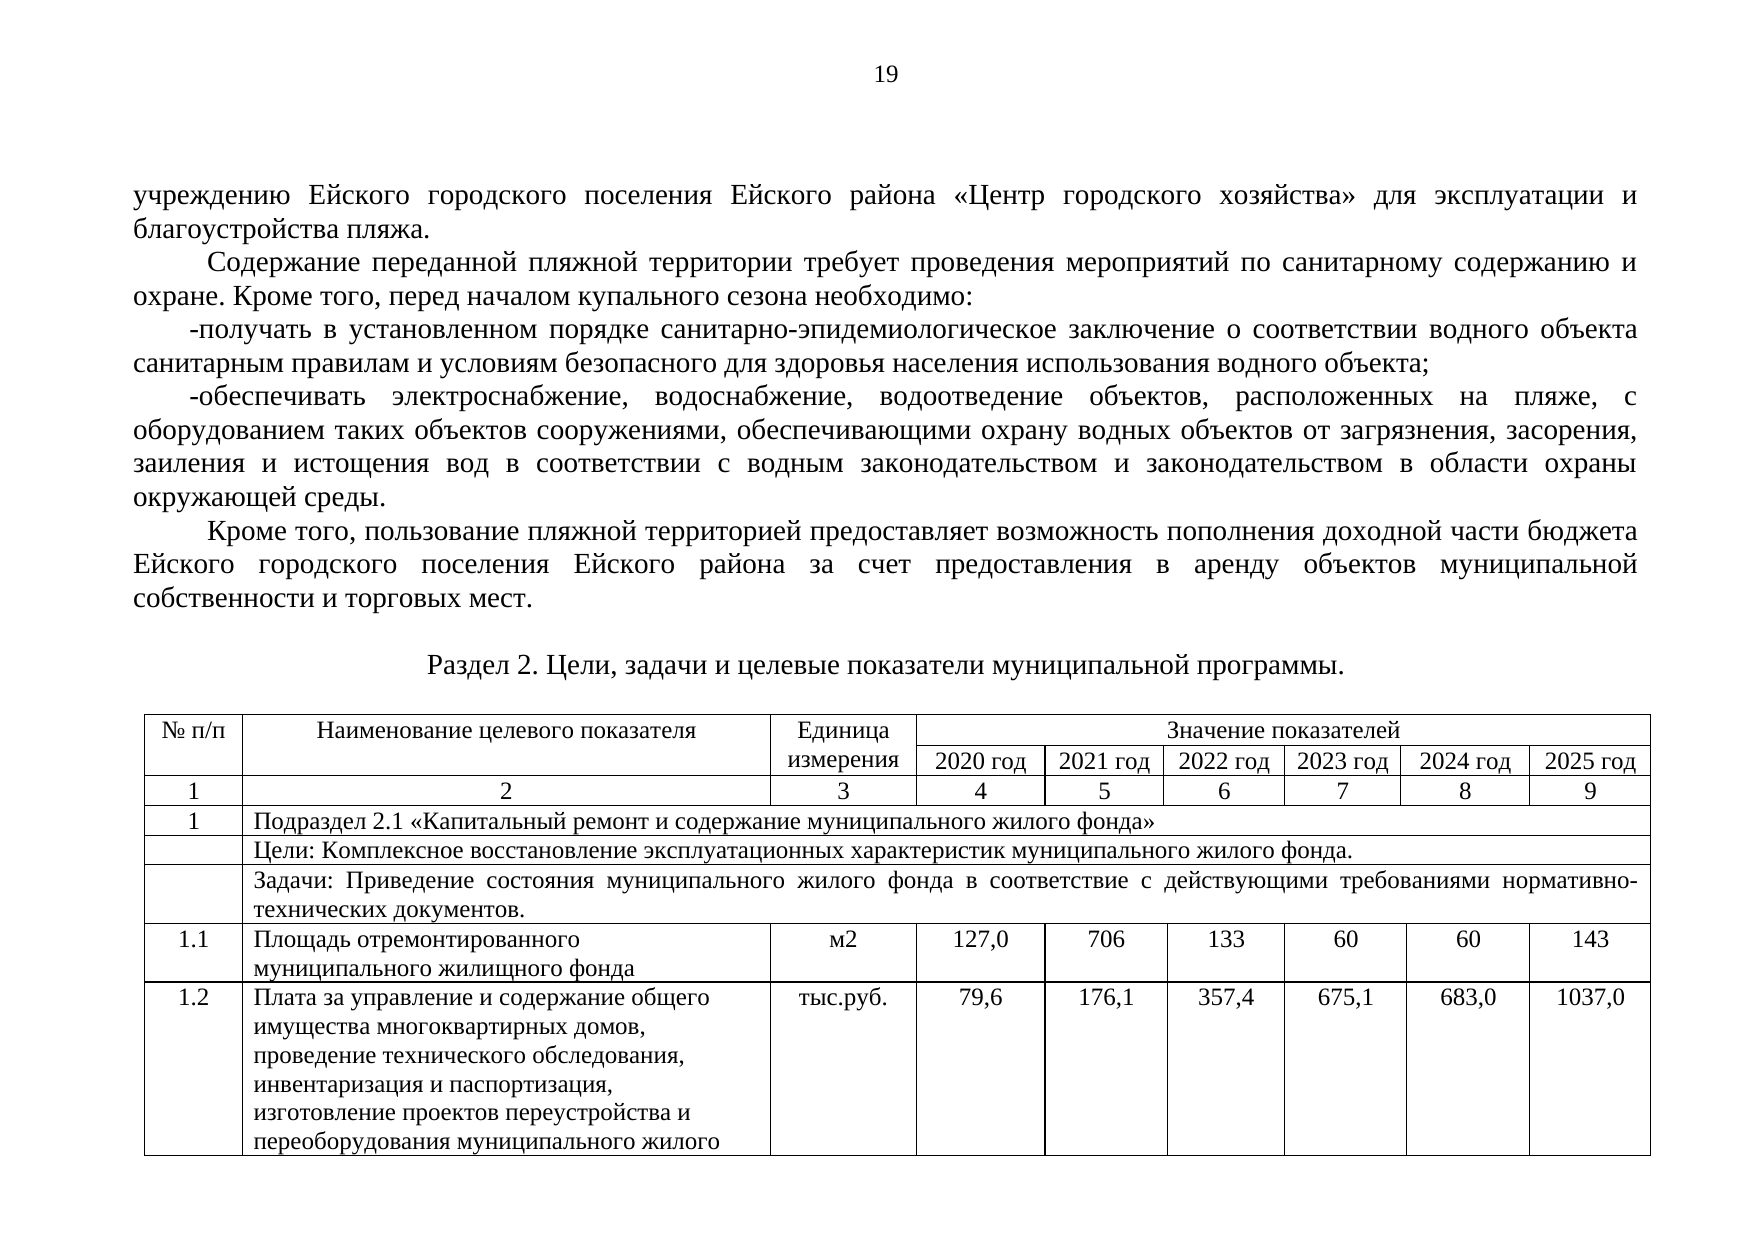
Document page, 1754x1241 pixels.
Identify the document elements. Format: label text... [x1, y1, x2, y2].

table_cell 2023 год [1285, 746, 1400, 775]
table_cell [243, 983, 770, 1155]
table_cell 1 [145, 806, 242, 834]
table_cell [145, 836, 242, 864]
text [133, 177, 1639, 244]
text -получать в установленном порядке санитарно-эпидемиологическое заключение о соответствии водного объекта санитарным правилам и условиям безопасного для здоровья населения использования водного объекта; [133, 311, 1639, 378]
table_cell 2025 год [1530, 746, 1650, 775]
table_cell 7 [1285, 776, 1400, 805]
table_cell 9 [1530, 776, 1650, 805]
table_cell 127,0 [917, 924, 1044, 981]
table_cell 60 [1285, 924, 1406, 981]
table_cell 133 [1168, 924, 1284, 981]
table_cell 4 [917, 776, 1044, 805]
text Содержание переданной пляжной территории требует проведения мероприятий по санитарному содержанию и охране. Кроме того, перед началом купального сезона необходимо: [133, 244, 1639, 311]
table_cell 683,0 [1407, 983, 1529, 1155]
table_cell 176,1 [1046, 983, 1167, 1155]
table_cell Подраздел 2.1 «Капитальный ремонт и содержание муниципального жилого фонда» [243, 806, 1650, 834]
table_cell Площадь отремонтированного муниципального жилищного фонда [243, 924, 770, 981]
table_cell м2 [771, 924, 916, 981]
table_cell 675,1 [1285, 983, 1406, 1155]
table_cell 79,6 [917, 983, 1044, 1155]
table_cell 2021 год [1046, 746, 1163, 775]
text -обеспечивать электроснабжение, водоснабжение, водоотведение объектов, расположенных на пляже, с оборудованием таких объектов сооружениями, обеспечивающими охрану водных объектов от загрязнения, засорения, заиления и истощения вод в соответствии с водным законодательством и законодательством в области охраны окружающей среды. [133, 378, 1639, 513]
table_cell 1037,0 [1530, 983, 1650, 1155]
table_cell 706 [1046, 924, 1167, 981]
table_cell 143 [1530, 924, 1650, 981]
table_header Значение показателей [917, 715, 1650, 745]
table_header Наименование целевого показателя [243, 715, 770, 775]
table_cell 1.1 [145, 924, 242, 981]
table_cell 1 [145, 776, 242, 805]
table_cell 2020 год [917, 746, 1044, 775]
table_cell 8 [1401, 776, 1529, 805]
table_cell Цели: Комплексное восстановление эксплуатационных характеристик муниципального жилого фонда. [243, 836, 1650, 864]
text Кроме того, пользование пляжной территорией предоставляет возможность пополнения доходной части бюджета Ейского городского поселения Ейского района за счет предоставления в аренду объектов муниципальной собственности и торговых мест. [133, 513, 1639, 613]
table_cell тыс.руб. [771, 983, 916, 1155]
table_cell 2 [243, 776, 770, 805]
table_cell 357,4 [1168, 983, 1284, 1155]
table_cell Задачи: Приведение состояния муниципального жилого фонда в соответствие с действующими требованиями нормативно-технических документов. [243, 865, 1650, 923]
table_cell 1.2 [145, 983, 242, 1155]
table_header № п/п [145, 715, 242, 775]
table_cell 60 [1407, 924, 1529, 981]
table_cell 6 [1164, 776, 1284, 805]
table_cell 2024 год [1401, 746, 1529, 775]
table_cell 5 [1046, 776, 1163, 805]
table_cell 3 [771, 776, 916, 805]
text Раздел 2. Цели, задачи и целевые показатели муниципальной программы. [133, 647, 1639, 680]
table_header Единица измерения [771, 715, 916, 775]
table_cell [145, 865, 242, 923]
table_cell 2022 год [1164, 746, 1284, 775]
